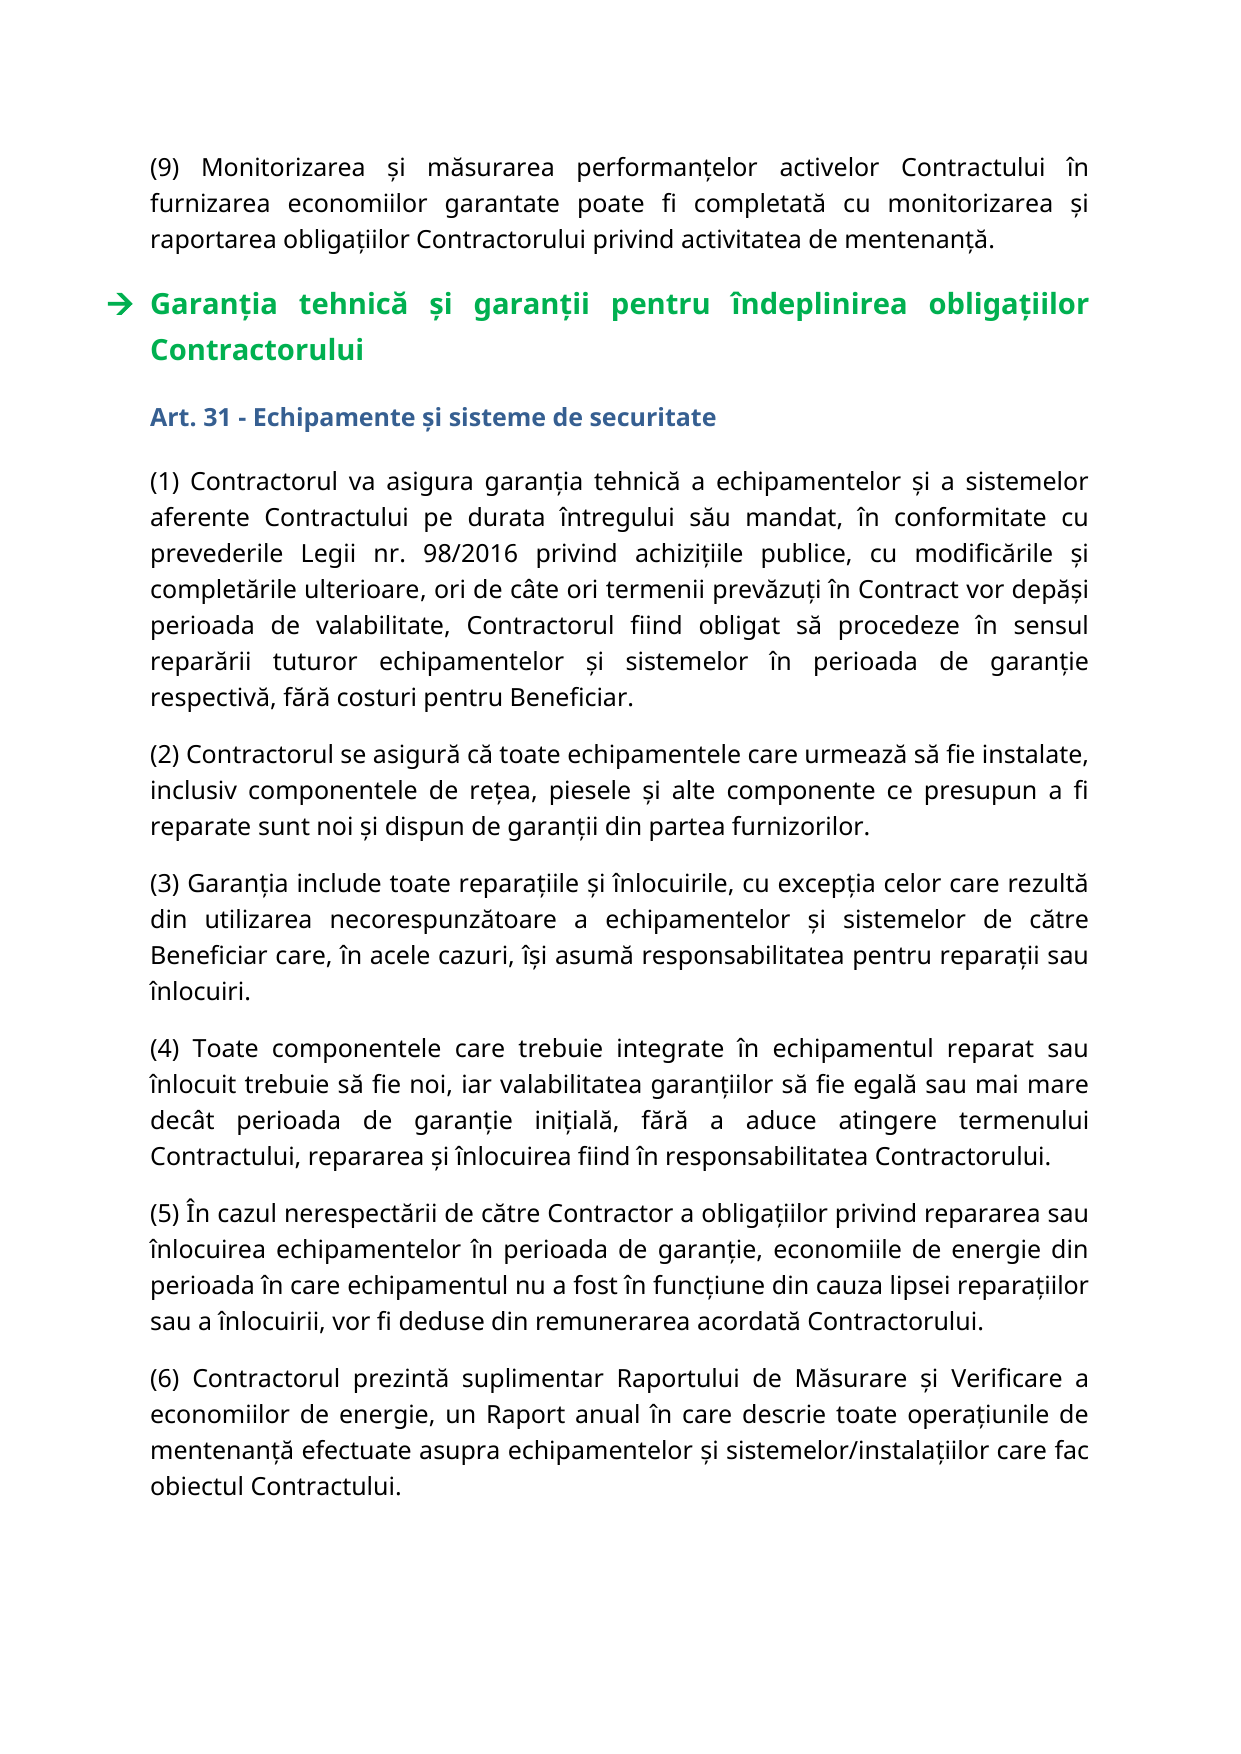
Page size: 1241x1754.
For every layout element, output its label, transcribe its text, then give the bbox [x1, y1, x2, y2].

text (9) Monitorizarea și măsurarea performanțelor activelor Contractului în furnizarea economiilor garantate poate fi completată cu monitorizarea și raportarea obligațiilor Contractorului privind activitatea de mentenanță. [150, 150, 1090, 256]
subtitle Art. 31 - Echipamente și sisteme de securitate [150, 399, 1090, 433]
subtitle Garanția tehnică și garanții pentru îndeplinirea obligațiilor Contractorului [106, 283, 1090, 368]
text (1) Contractorul va asigura garanția tehnică a echipamentelor și a sistemelor aferente Contractului pe durata întregului său mandat, în conformitate cu prevederile Legii nr. 98/2016 privind achizițiile publice, cu modificările și completările ulterioare, ori de câte ori termenii prevăzuți în Contract vor depăși perioada de valabilitate, Contractorul fiind obligat să procedeze în sensul reparării tuturor echipamentelor și sistemelor în perioada de garanție respectivă, fără costuri pentru Beneficiar. [150, 463, 1090, 714]
text (6) Contractorul prezintă suplimentar Raportului de Măsurare și Verificare a economiilor de energie, un Raport anual în care descrie toate operațiunile de mentenanță efectuate asupra echipamentelor și sistemelor/instalațiilor care fac obiectul Contractului. [150, 1361, 1090, 1503]
text (5) În cazul nerespectării de către Contractor a obligațiilor privind repararea sau înlocuirea echipamentelor în perioada de garanție, economiile de energie din perioada în care echipamentul nu a fost în funcțiune din cauza lipsei reparațiilor sau a înlocuirii, vor fi deduse din remunerarea acordată Contractorului. [150, 1196, 1090, 1338]
text (3) Garanția include toate reparațiile și înlocuirile, cu excepția celor care rezultă din utilizarea necorespunzătoare a echipamentelor și sistemelor de către Beneficiar care, în acele cazuri, își asumă responsabilitatea pentru reparații sau înlocuiri. [150, 866, 1090, 1008]
text (2) Contractorul se asigură că toate echipamentele care urmează să fie instalate, inclusiv componentele de rețea, piesele și alte componente ce presupun a fi reparate sunt noi și dispun de garanții din partea furnizorilor. [150, 737, 1090, 843]
text (4) Toate componentele care trebuie integrate în echipamentul reparat sau înlocuit trebuie să fie noi, iar valabilitatea garanțiilor să fie egală sau mai mare decât perioada de garanție inițială, fără a aduce atingere termenului Contractului, repararea și înlocuirea fiind în responsabilitatea Contractorului. [150, 1031, 1090, 1173]
